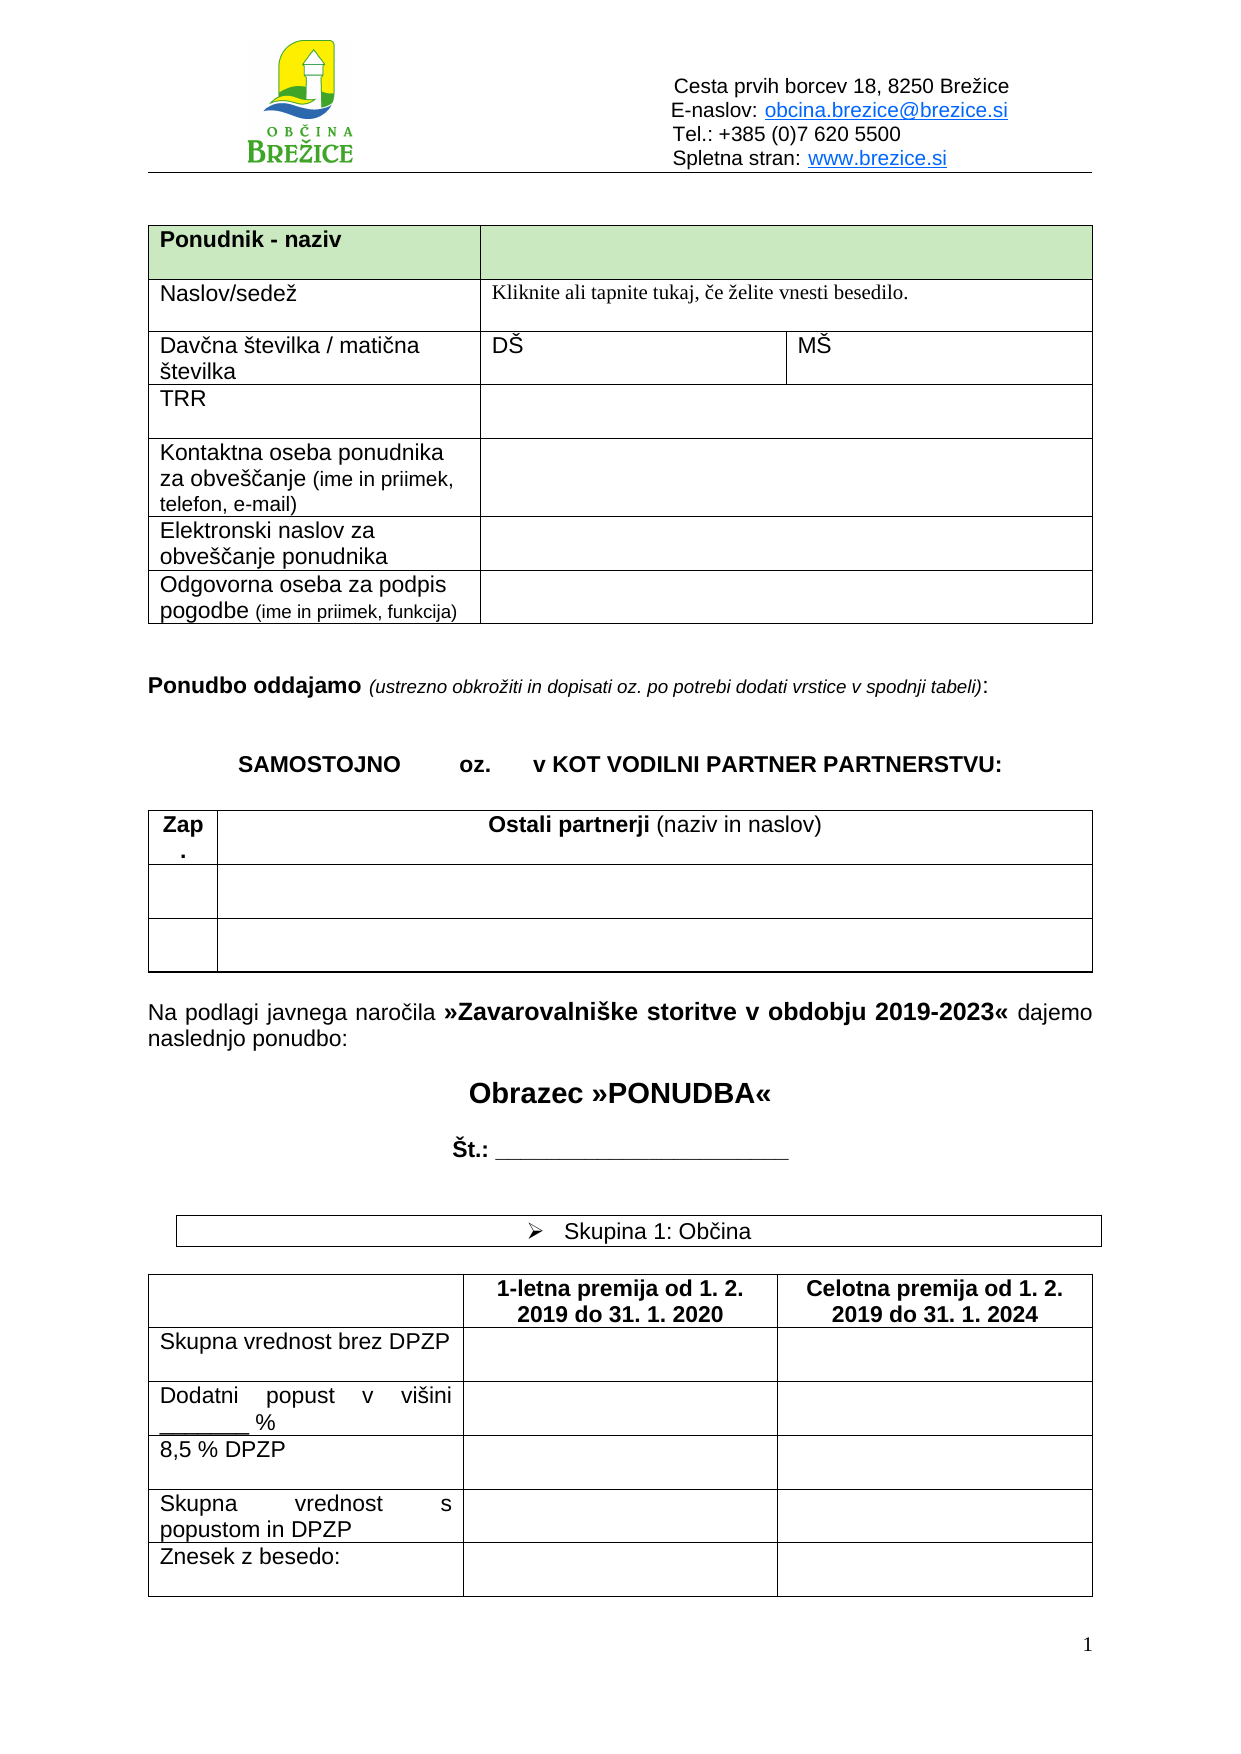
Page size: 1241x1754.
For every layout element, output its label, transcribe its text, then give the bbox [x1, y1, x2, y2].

table_header [149, 1275, 463, 1327]
table_cell [778, 1382, 1092, 1435]
table_cell [481, 571, 1092, 623]
table_cell Skupna vrednost brez DPZP [149, 1328, 463, 1381]
table_cell [481, 280, 1092, 331]
table_cell [464, 1490, 777, 1542]
table_header Zap. [149, 811, 217, 864]
table_header Celotna premija od 1. 2. 2019 do 31. 1. 2024 [778, 1275, 1092, 1327]
table_cell TRR [149, 385, 480, 438]
table_cell Skupna vrednost s popustom in DPZP [149, 1490, 463, 1542]
table_cell [149, 865, 217, 918]
table_header 1-letna premija od 1. 2. 2019 do 31. 1. 2020 [464, 1275, 777, 1327]
table_header Ponudnik - naziv [149, 226, 480, 279]
table_cell [778, 1543, 1092, 1596]
text Ponudbo oddajamo (ustrezno obkrožiti in dopisati oz. po potrebi dodati vrstice v spodnji tabeli): [148, 672, 1092, 699]
table_cell [481, 517, 1092, 569]
table_header [481, 226, 1092, 279]
table_cell 8,5 % DPZP [149, 1436, 463, 1488]
text Na podlagi javnega naročila »Zavarovalniške storitve v obdobju 2019-2023« dajemo naslednjo ponudbo: [148, 996, 1092, 1052]
table_cell [464, 1382, 777, 1435]
table_cell [464, 1436, 777, 1488]
table_cell [481, 385, 1092, 438]
text SAMOSTOJNO oz. v KOT VODILNI PARTNER PARTNERSTVU: [148, 751, 1092, 778]
table_cell Znesek z besedo: [149, 1543, 463, 1596]
table_cell Elektronski naslov za obveščanje ponudnika [149, 517, 480, 569]
table_cell Dodatni popust v višini _______ % [149, 1382, 463, 1435]
table_header Ostali partnerji (naziv in naslov) [218, 811, 1092, 864]
table_cell [778, 1328, 1092, 1381]
table_cell [464, 1328, 777, 1381]
table_cell [149, 919, 217, 971]
table_cell Naslov/sedež [149, 280, 480, 331]
table_cell [218, 865, 1092, 918]
text Obrazec »PONUDBA« [148, 1076, 1092, 1109]
table_cell Odgovorna oseba za podpis pogodbe (ime in priimek, funkcija) [149, 571, 480, 623]
table_cell DŠ [481, 332, 786, 384]
list Skupina 1: Občina [177, 1216, 1101, 1246]
text Št.: _______________________ [148, 1136, 1092, 1162]
table_cell Kontaktna oseba ponudnika za obveščanje (ime in priimek, telefon, e-mail) [149, 439, 480, 516]
table_cell [218, 919, 1092, 971]
table_cell Davčna številka / matična številka [149, 332, 480, 384]
table_cell [778, 1490, 1092, 1542]
picture [247, 40, 353, 163]
table_cell [778, 1436, 1092, 1488]
table_cell [481, 439, 1092, 516]
table_cell MŠ [787, 332, 1092, 384]
table_cell [464, 1543, 777, 1596]
